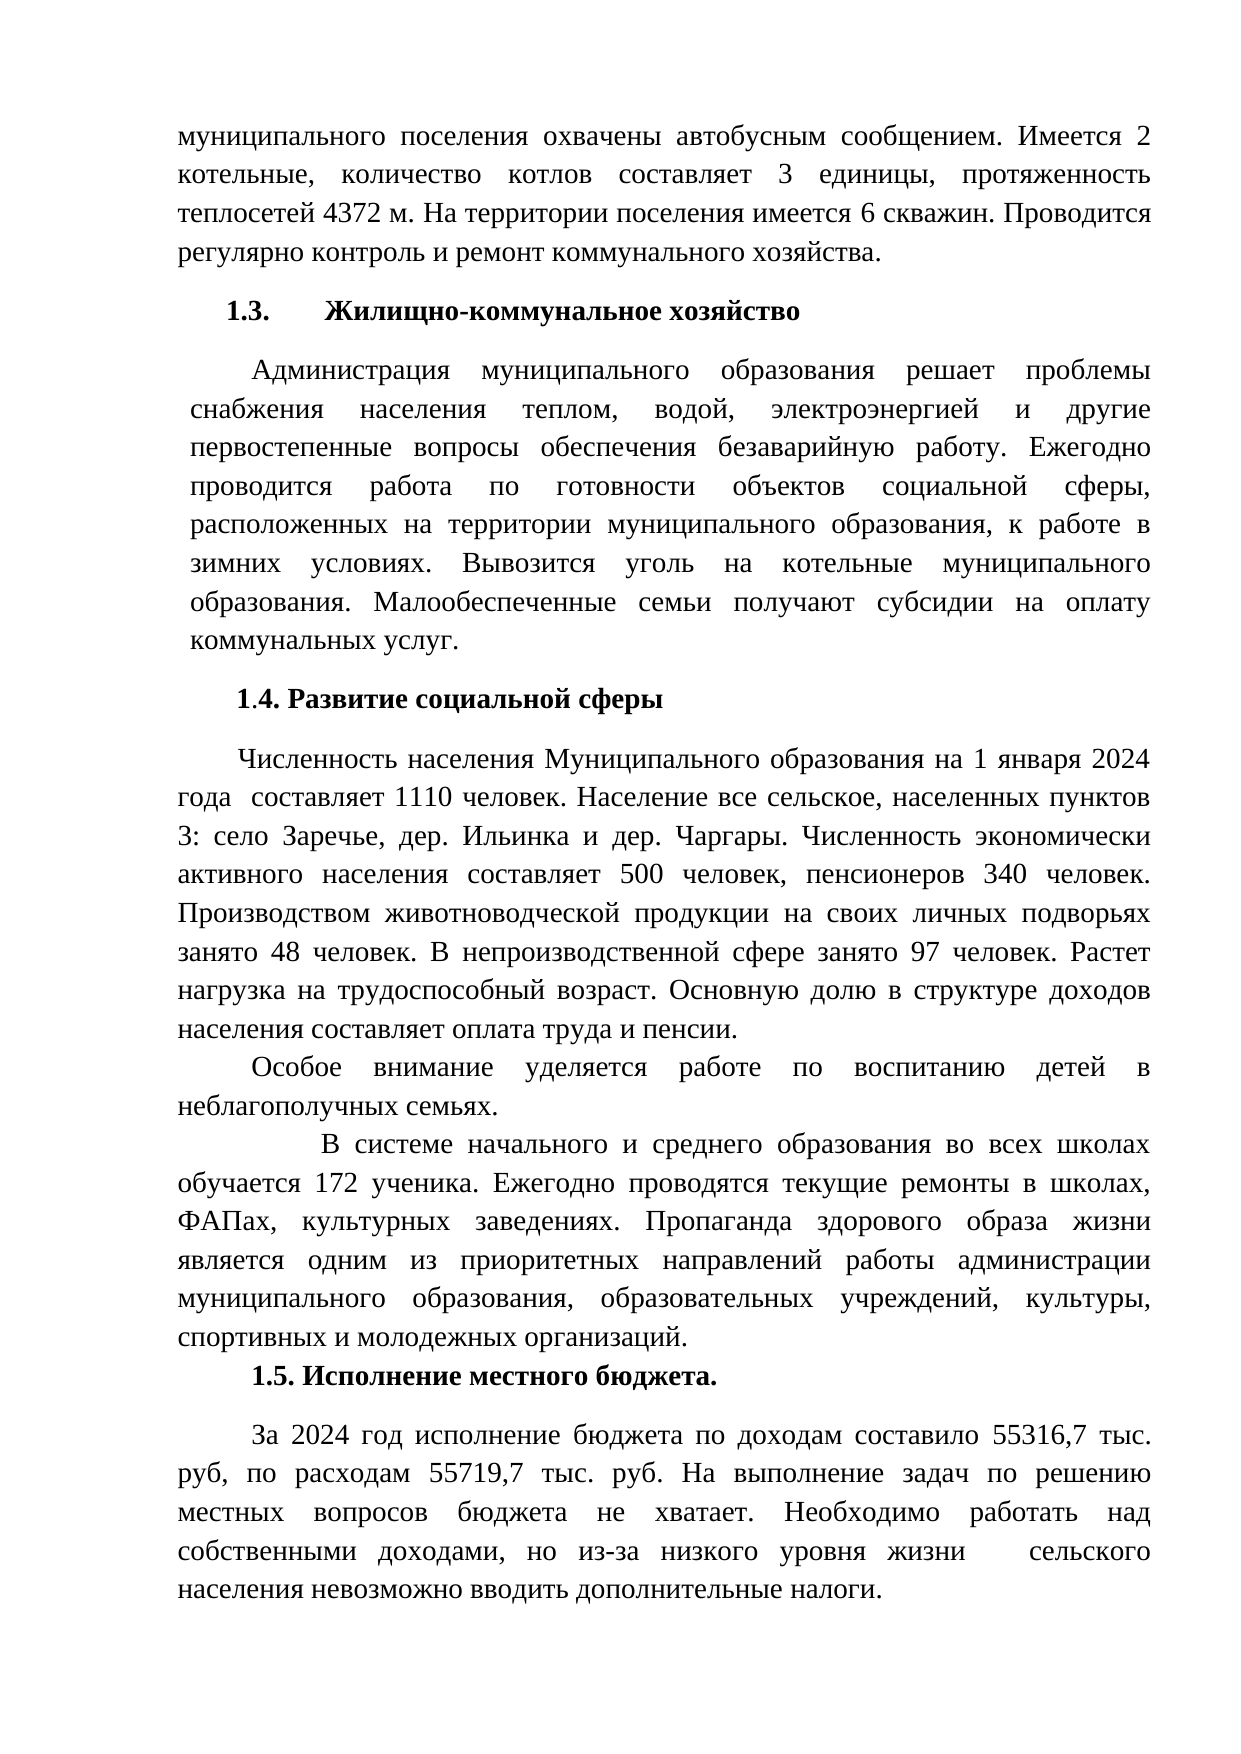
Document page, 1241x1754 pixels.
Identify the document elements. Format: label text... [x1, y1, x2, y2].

text Администрация муниципального образования решает проблемы снабжения населения теплом, водой, электроэнергией и другие первостепенные вопросы обеспечения безаварийную работу. Ежегодно проводится работа по готовности объектов социальной сферы, расположенных на территории муниципального образования, к работе в зимних условиях. Вывозится уголь на котельные муниципального образования. Малообеспеченные семьи получают субсидии на оплату коммунальных услуг. [160, 352, 1152, 656]
text За 2024 год исполнение бюджета по доходам составило 55316,7 тыс. руб, по расходам 55719,7 тыс. руб. На выполнение задач по решению местных вопросов бюджета не хватает. Необходимо работать над собственными доходами, но из-за низкого уровня жизни сельского населения невозможно вводить дополнительные налоги. [177, 1417, 1152, 1605]
list Жилищно-коммунальное хозяйство [226, 293, 1152, 327]
text В системе начального и среднего образования во всех школах обучается 172 ученика. Ежегодно проводятся текущие ремонты в школах, ФАПах, культурных заведениях. Пропаганда здорового образа жизни является одним из приоритетных направлений работы администрации муниципального образования, образовательных учреждений, культуры, спортивных и молодежных организаций. [177, 1126, 1152, 1353]
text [177, 118, 1152, 267]
text Особое внимание уделяется работе по воспитанию детей в неблагополучных семьях. [177, 1049, 1152, 1121]
text 1.5. Исполнение местного бюджета. [177, 1358, 1152, 1391]
text Численность населения Муниципального образования на 1 января 2024 года составляет 1110 человек. Население все сельское, населенных пунктов 3: село Заречье, дер. Ильинка и дер. Чаргары. Численность экономически активного населения составляет 500 человек, пенсионеров 340 человек. Производством животноводческой продукции на своих личных подворьях занято 48 человек. В непроизводственной сфере занято 97 человек. Растет нагрузка на трудоспособный возраст. Основную долю в структуре доходов населения составляет оплата труда и пенсии. [177, 741, 1152, 1044]
text 1.4. Развитие социальной сферы [207, 682, 1152, 715]
